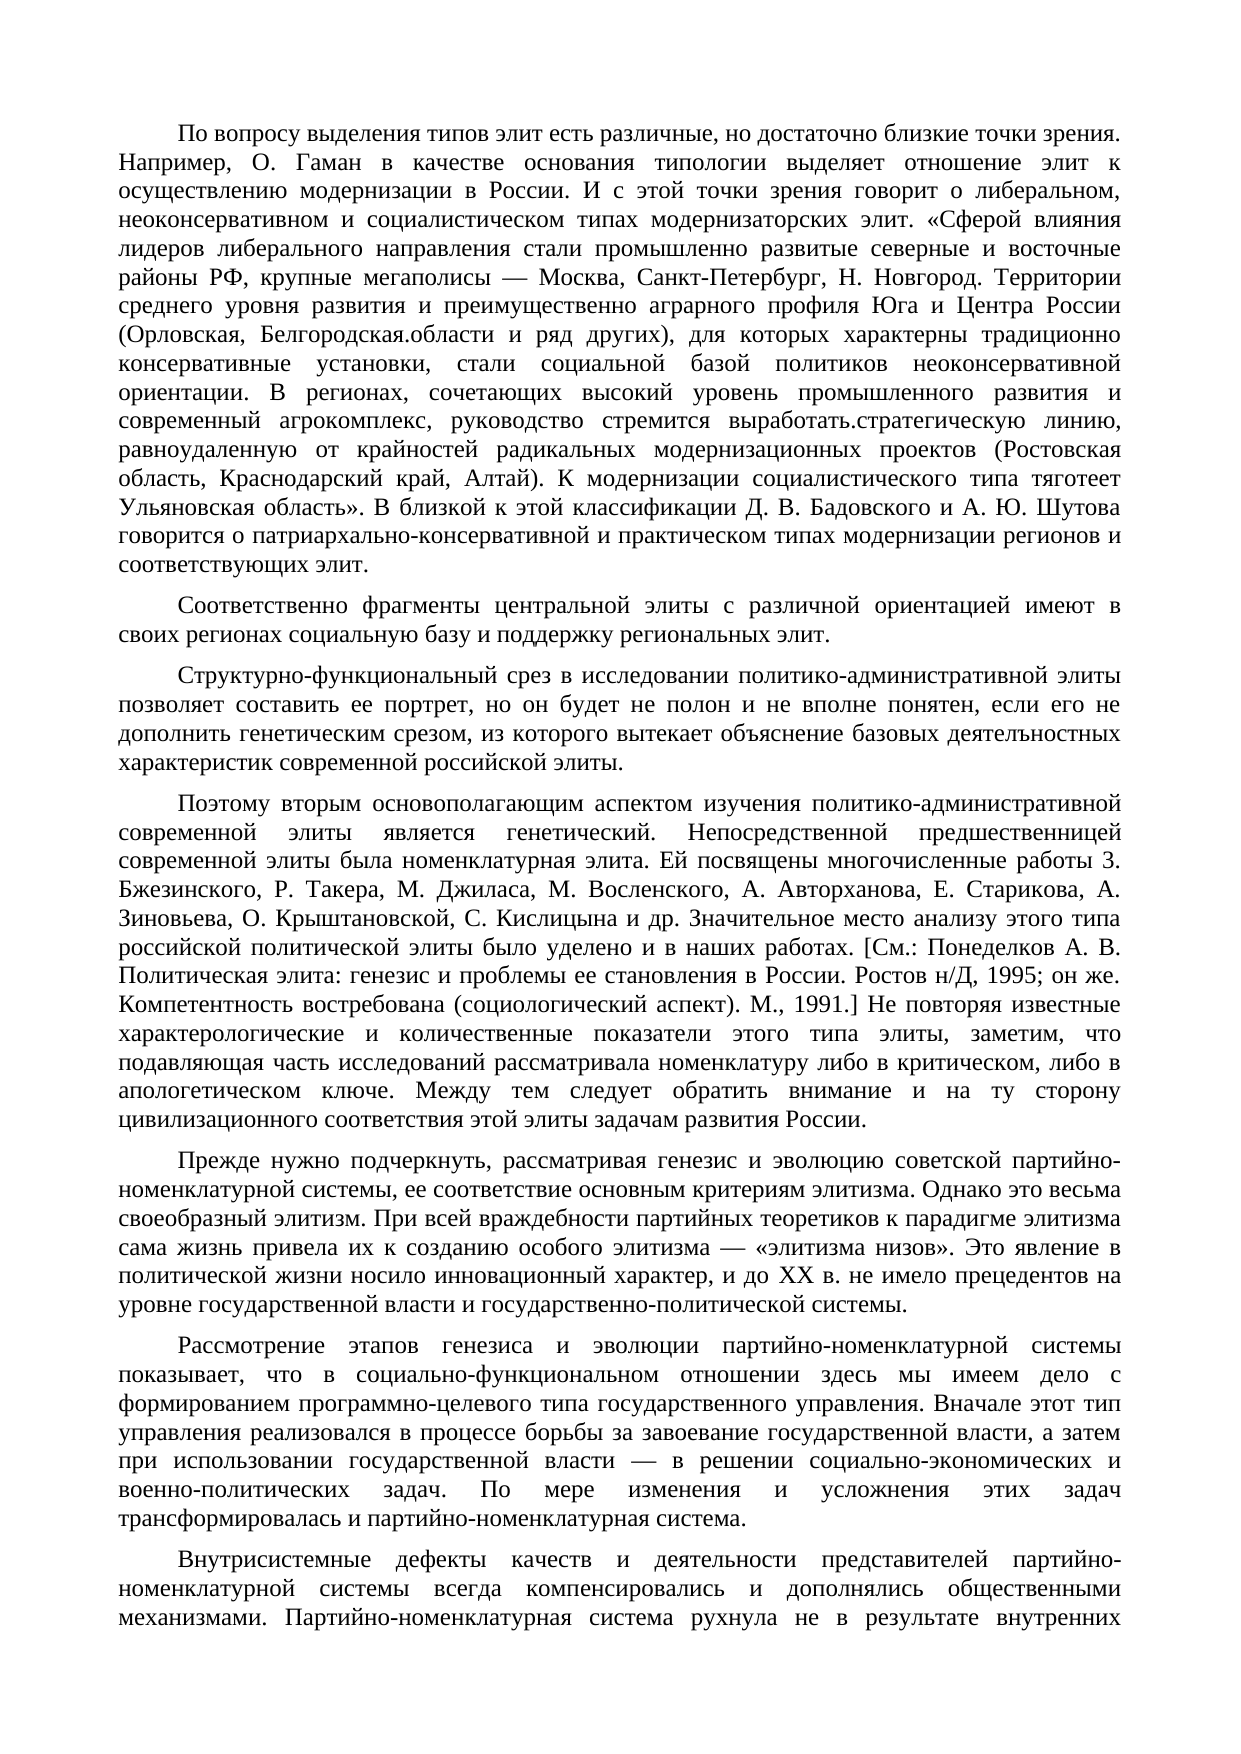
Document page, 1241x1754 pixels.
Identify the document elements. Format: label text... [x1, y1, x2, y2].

text Прежде нужно подчеркнуть, рассматривая генезис и эволюцию советской партийно-номенклатурной системы, ее соответствие основным критериям элитизма. Однако это весьма своеобразный элитизм. При всей враждебности партийных теоретиков к парадигме элитизма сама жизнь привела их к созданию особого элитизма — «элитизма низов». Это явление в политической жизни носило инновационный характер, и до XX в. не имело прецедентов на уровне государственной власти и государственно-политической системы. [118, 1146, 1122, 1318]
text По вопросу выделения типов элит есть различные, но достаточно близкие точки зрения. Например, О. Гаман в качестве основания типологии выделяет отношение элит к осуществлению модернизации в России. И с этой точки зрения говорит о либеральном, неоконсервативном и социалистическом типах модернизаторских элит. «Сферой влияния лидеров либерального направления стали промышленно развитые северные и восточные районы РФ, крупные мегаполисы — Москва, Санкт-Петербург, Н. Новгород. Территории среднего уровня развития и преимущественно аграрного профиля Юга и Центра России (Орловская, Белгородская.области и ряд других), для которых характерны традиционно консервативные установки, стали социальной базой политиков неоконсервативной ориентации. В регионах, сочетающих высокий уровень промышленного развития и современный агрокомплекс, руководство стремится выработать.стратегическую линию, равноудаленную от крайностей радикальных модернизационных проектов (Ростовская область, Краснодарский край, Алтай). К модернизации социалистического типа тяготеет Ульяновская область». В близкой к этой классификации Д. В. Бадовского и А. Ю. Шутова говорится о патриархально-консервативной и практическом типах модернизации регионов и соответствующих элит. [118, 118, 1122, 578]
text Структурно-функциональный срез в исследовании политико-административной элиты позволяет составить ее портрет, но он будет не полон и не вполне понятен, если его не дополнить генетическим срезом, из которого вытекает объяснение базовых деятелъностных характеристик современной российской элиты. [118, 661, 1122, 776]
text Поэтому вторым основополагающим аспектом изучения политико-административной современной элиты является генетический. Непосредственной предшественницей современной элиты была номенклатурная элита. Ей посвящены многочисленные работы 3. Бжезинского, Р. Такера, М. Джиласа, М. Восленского, А. Авторханова, Е. Старикова, А. Зиновьева, О. Крыштановской, С. Кислицына и др. Значительное место анализу этого типа российской политической элиты было уделено и в наших работах. [См.: Понеделков А. В. Политическая элита: генезис и проблемы ее становления в России. Ростов н/Д, 1995; он же. Компетентность востребована (социологический аспект). М., 1991.] Не повторяя известные характерологические и количественные показатели этого типа элиты, заметим, что подавляющая часть исследований рассматривала номенклатуру либо в критическом, либо в апологетическом ключе. Между тем следует обратить внимание и на ту сторону цивилизационного соответствия этой элиты задачам развития России. [118, 788, 1122, 1133]
text Соответственно фрагменты центральной элиты с различной ориентацией имеют в своих регионах социальную базу и поддержку региональных элит. [118, 591, 1122, 648]
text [118, 1544, 1122, 1631]
text Рассмотрение этапов генезиса и эволюции партийно-номенклатурной системы показывает, что в социально-функциональном отношении здесь мы имеем дело с формированием программно-целевого типа государственного управления. Вначале этот тип управления реализовался в процессе борьбы за завоевание государственной власти, а затем при использовании государственной власти — в решении социально-экономических и военно-политических задач. По мере изменения и усложнения этих задач трансформировалась и партийно-номенклатурная система. [118, 1331, 1122, 1532]
